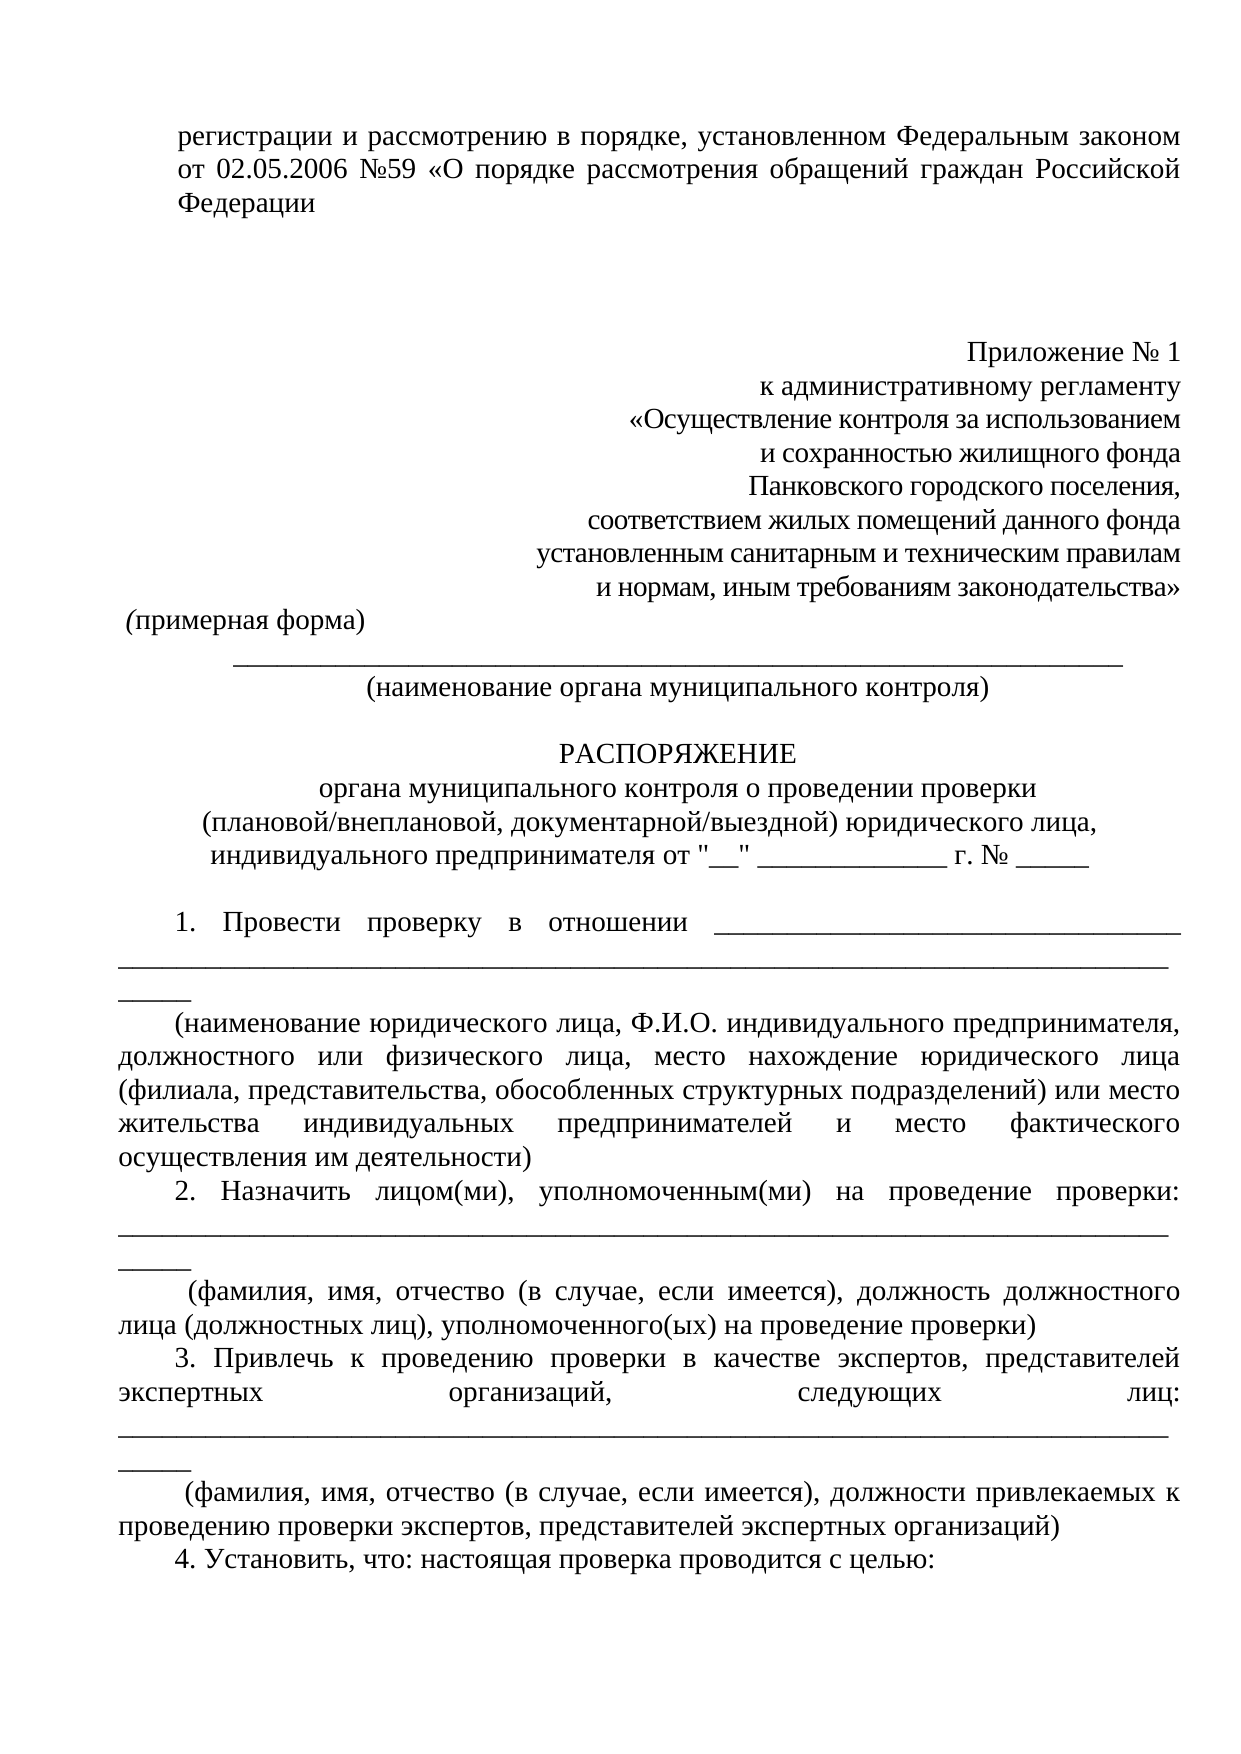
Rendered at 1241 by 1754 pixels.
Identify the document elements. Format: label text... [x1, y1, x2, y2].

text «Осуществление контроля за использованием [118, 401, 1181, 435]
text РАСПОРЯЖЕНИЕ [118, 737, 1181, 770]
text (наименование юридического лица, Ф.И.О. индивидуального предпринимателя, должностного или физического лица, место нахождение юридического лица (филиала, представительства, обособленных структурных подразделений) или место жительства индивидуальных предпринимателей и место фактического осуществления им деятельности) [118, 1005, 1181, 1173]
text и сохранностью жилищного фонда [118, 435, 1181, 468]
text 1. Провести проверку в отношении ________________________________ _____________________________________________________________________________ [118, 904, 1181, 1005]
text (фамилия, имя, отчество (в случае, если имеется), должности привлекаемых к проведению проверки экспертов, представителей экспертных организаций) [118, 1474, 1181, 1542]
text Приложение № 1 [118, 334, 1181, 368]
text установленным санитарным и техническим правилам [118, 535, 1181, 569]
text 2. Назначить лицом(ми), уполномоченным(ми) на проведение проверки: _____________________________________________________________________________ [118, 1173, 1181, 1273]
text (фамилия, имя, отчество (в случае, если имеется), должность должностного лица (должностных лиц), уполномоченного(ых) на проведение проверки) [118, 1273, 1181, 1340]
text соответствием жилых помещений данного фонда [118, 502, 1181, 535]
text органа муниципального контроля о проведении проверки (плановой/внеплановой, документарной/выездной) юридического лица, индивидуального предпринимателя от "__" _____________ г. № _____ [118, 770, 1181, 871]
text 3. Привлечь к проведению проверки в качестве экспертов, представителей экспертных организаций, следующих лиц: _____________________________________________________________________________ [118, 1340, 1181, 1474]
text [177, 118, 1181, 219]
text _____________________________________________________________ [118, 636, 1181, 669]
text и нормам, иным требованиям законодательства» [118, 569, 1181, 602]
text 4. Установить, что: настоящая проверка проводится с целью: [118, 1542, 1181, 1575]
text (примерная форма) [118, 602, 1181, 636]
text Панковского городского поселения, [118, 468, 1181, 502]
text к административному регламенту [118, 368, 1181, 401]
text (наименование органа муниципального контроля) [118, 669, 1181, 703]
